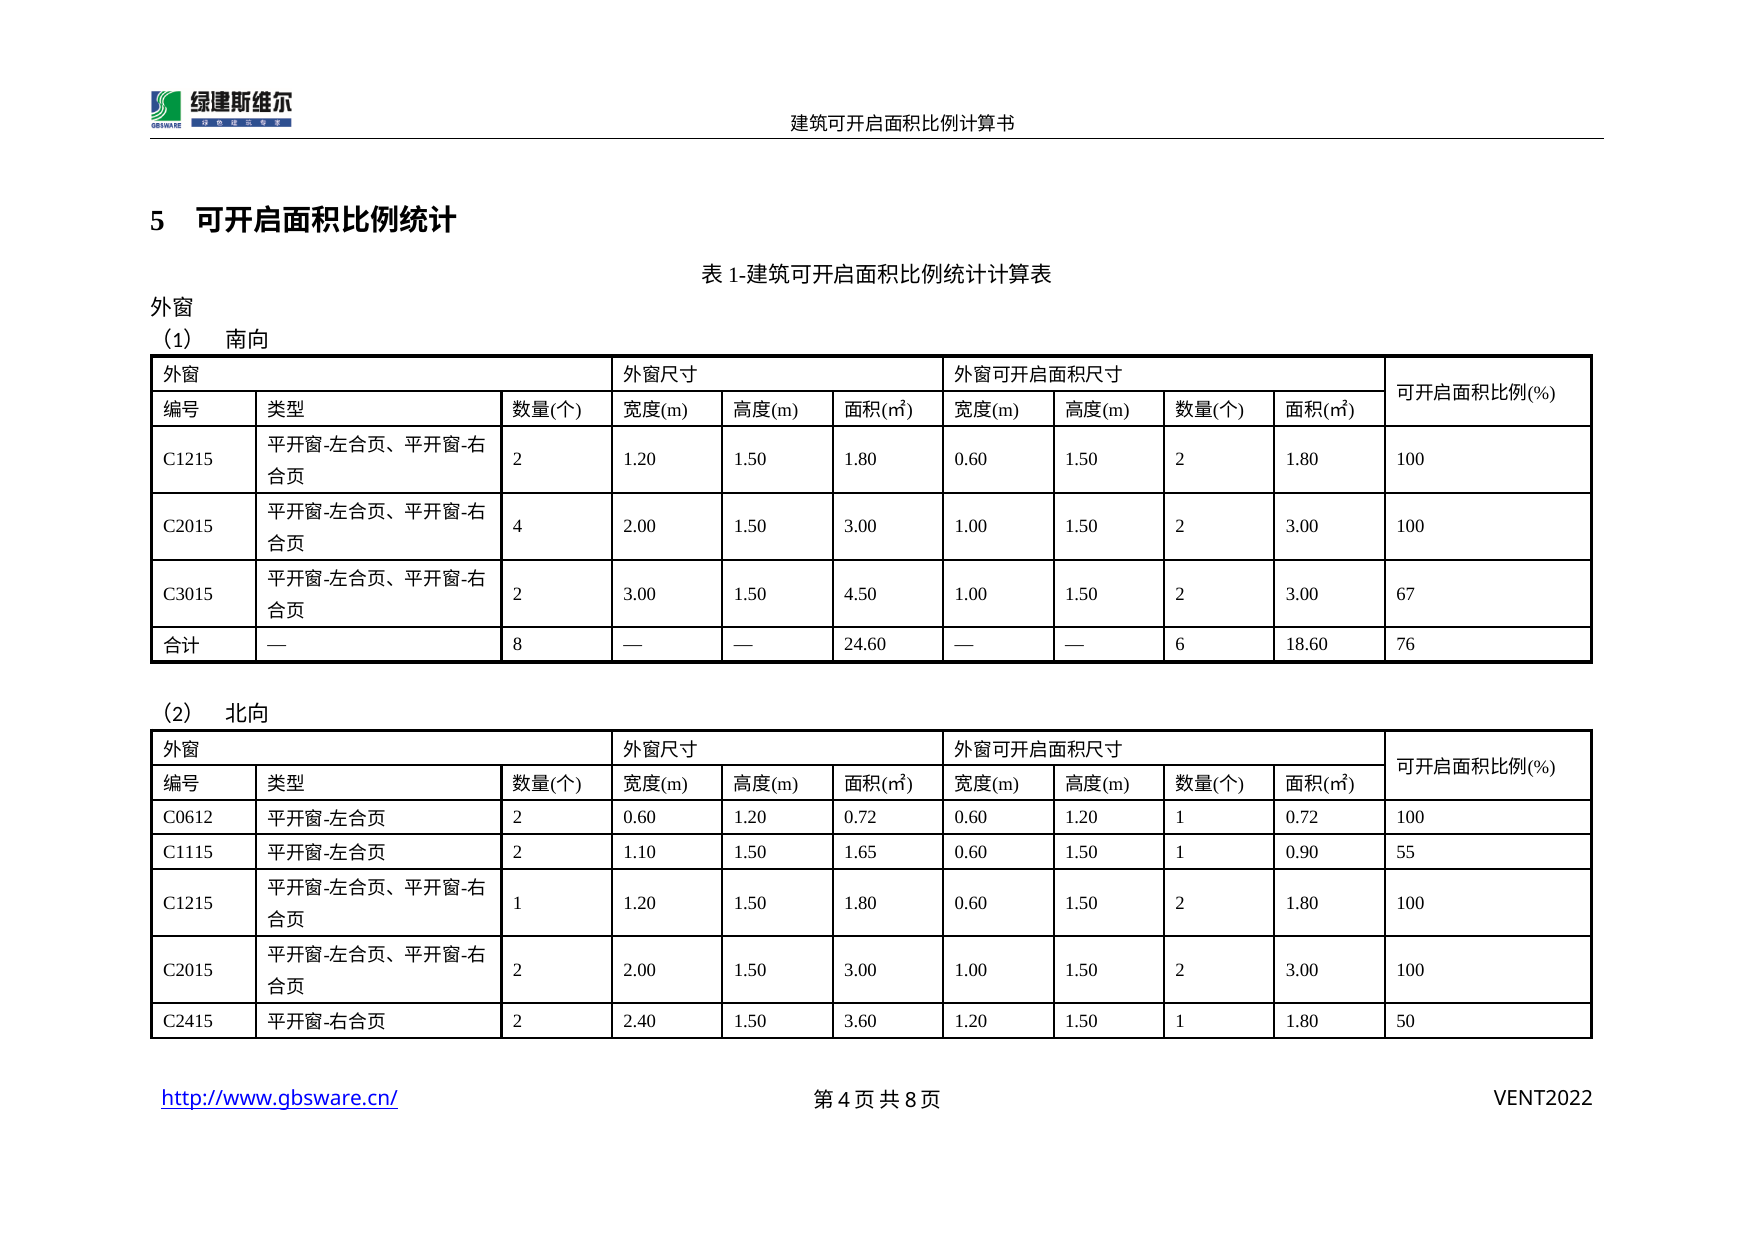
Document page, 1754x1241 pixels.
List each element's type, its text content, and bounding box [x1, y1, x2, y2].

table_cell C2415 [153, 1004, 255, 1037]
table_cell 100 [1386, 870, 1590, 935]
table_cell — [944, 628, 1053, 660]
table_cell 0.90 [1275, 835, 1384, 868]
table_cell 1.20 [613, 427, 721, 492]
table_cell 1.80 [1275, 870, 1384, 935]
text 外窗 [150, 289, 1604, 322]
table_cell 67 [1386, 561, 1590, 626]
table_cell 2.00 [613, 494, 721, 559]
table_cell 1.00 [944, 937, 1053, 1002]
table_cell 18.60 [1275, 628, 1384, 660]
table_cell 1.50 [723, 427, 832, 492]
table_cell 3.00 [1275, 937, 1384, 1002]
table_cell 面积(㎡) [1275, 392, 1384, 424]
table_cell 1.50 [1055, 835, 1163, 868]
table_cell 平开窗-右合页 [257, 1004, 500, 1037]
table_cell 编号 [153, 392, 255, 424]
table_cell 数量(个) [503, 766, 611, 799]
table_header 外窗可开启面积尺寸 [944, 732, 1384, 764]
table_cell 平开窗-左合页、平开窗-右合页 [257, 427, 500, 492]
subtitle 可开启面积比例统计 [150, 186, 1604, 251]
table_cell 平开窗-左合页、平开窗-右合页 [257, 494, 500, 559]
table_cell 3.00 [613, 561, 721, 626]
table_cell 面积(㎡) [1275, 766, 1384, 799]
table_cell 1.50 [1055, 1004, 1163, 1037]
table_cell 1.50 [723, 561, 832, 626]
table_cell 8 [503, 628, 611, 660]
list 南向 [150, 322, 1604, 354]
table_cell — [1055, 628, 1163, 660]
table_cell 2 [503, 561, 611, 626]
table_cell 100 [1386, 801, 1590, 833]
table_cell 3.00 [834, 494, 942, 559]
table_cell 1.50 [1055, 561, 1163, 626]
table_cell 面积(㎡) [834, 392, 942, 424]
table_cell 0.60 [944, 427, 1053, 492]
table_cell 1.20 [944, 1004, 1053, 1037]
table_cell 1.50 [1055, 870, 1163, 935]
table_cell 1.80 [834, 870, 942, 935]
table_cell 1.80 [834, 427, 942, 492]
table_cell 平开窗-左合页 [257, 835, 500, 868]
table_cell 2.40 [613, 1004, 721, 1037]
picture [150, 88, 293, 130]
table_cell 平开窗-左合页 [257, 801, 500, 833]
table_cell 2 [1165, 494, 1273, 559]
table_cell 2 [1165, 937, 1273, 1002]
table_cell C1215 [153, 427, 255, 492]
table_cell 2 [503, 427, 611, 492]
table_cell 1.50 [1055, 494, 1163, 559]
table_header 可开启面积比例(%) [1386, 358, 1590, 424]
table_cell 4.50 [834, 561, 942, 626]
table_cell 3.00 [834, 937, 942, 1002]
table_cell 1.80 [1275, 427, 1384, 492]
table_cell 高度(m) [1055, 392, 1163, 424]
table_cell 76 [1386, 628, 1590, 660]
table_cell 4 [503, 494, 611, 559]
table_cell 数量(个) [1165, 766, 1273, 799]
table_cell 2.00 [613, 937, 721, 1002]
table_cell 类型 [257, 766, 500, 799]
table_header 外窗 [153, 732, 611, 764]
table_cell — [723, 628, 832, 660]
table_header 外窗 [153, 358, 611, 390]
text 表1-建筑可开启面积比例统计计算表 [150, 257, 1604, 289]
table_cell 2 [503, 937, 611, 1002]
table_cell 宽度(m) [613, 766, 721, 799]
table_cell 类型 [257, 392, 500, 424]
table_cell 1.50 [723, 937, 832, 1002]
table_cell 0.60 [944, 870, 1053, 935]
table_cell 高度(m) [723, 392, 832, 424]
table_cell — [613, 628, 721, 660]
table_cell 1.00 [944, 561, 1053, 626]
table_cell 1.10 [613, 835, 721, 868]
table_cell 2 [1165, 870, 1273, 935]
table_header 外窗尺寸 [613, 358, 942, 390]
table_cell C3015 [153, 561, 255, 626]
table_cell 3.00 [1275, 561, 1384, 626]
table_cell 平开窗-左合页、平开窗-右合页 [257, 561, 500, 626]
table_cell 0.72 [1275, 801, 1384, 833]
table_cell 0.72 [834, 801, 942, 833]
table_cell 1 [1165, 801, 1273, 833]
table_cell 1.50 [723, 870, 832, 935]
table_cell 1.65 [834, 835, 942, 868]
table_cell 1.80 [1275, 1004, 1384, 1037]
table_cell C1215 [153, 870, 255, 935]
table_cell 2 [503, 1004, 611, 1037]
table_cell 1.20 [613, 870, 721, 935]
table_cell 0.60 [944, 801, 1053, 833]
table_cell 6 [1165, 628, 1273, 660]
table_cell 1.50 [723, 835, 832, 868]
table_cell 合计 [153, 628, 255, 660]
table_cell C1115 [153, 835, 255, 868]
table_cell 1.50 [723, 494, 832, 559]
table_cell 50 [1386, 1004, 1590, 1037]
table_cell 宽度(m) [613, 392, 721, 424]
table_cell 1.20 [723, 801, 832, 833]
table_header 可开启面积比例(%) [1386, 732, 1590, 799]
table_cell 100 [1386, 494, 1590, 559]
table_cell 高度(m) [1055, 766, 1163, 799]
table_cell 1.50 [1055, 427, 1163, 492]
table_cell 3.60 [834, 1004, 942, 1037]
table_cell 2 [503, 835, 611, 868]
table_cell 平开窗-左合页、平开窗-右合页 [257, 937, 500, 1002]
table_cell 1 [503, 870, 611, 935]
table_cell 2 [1165, 427, 1273, 492]
table_cell C2015 [153, 494, 255, 559]
table_cell 2 [1165, 561, 1273, 626]
table_cell 1 [1165, 1004, 1273, 1037]
table_cell 24.60 [834, 628, 942, 660]
table_header 外窗可开启面积尺寸 [944, 358, 1384, 390]
table_cell 面积(㎡) [834, 766, 942, 799]
table_cell 高度(m) [723, 766, 832, 799]
table_cell 2 [503, 801, 611, 833]
table_cell 宽度(m) [944, 392, 1053, 424]
list 北向 [150, 696, 1604, 728]
table_cell 1 [1165, 835, 1273, 868]
table_header 外窗尺寸 [613, 732, 942, 764]
table_cell 1.50 [1055, 937, 1163, 1002]
table_cell 平开窗-左合页、平开窗-右合页 [257, 870, 500, 935]
table_cell 100 [1386, 937, 1590, 1002]
table_cell 0.60 [613, 801, 721, 833]
table_cell 1.50 [723, 1004, 832, 1037]
table_cell C2015 [153, 937, 255, 1002]
table_cell 55 [1386, 835, 1590, 868]
table_cell 3.00 [1275, 494, 1384, 559]
table_cell — [257, 628, 500, 660]
table_cell 宽度(m) [944, 766, 1053, 799]
table_cell 0.60 [944, 835, 1053, 868]
table_cell 数量(个) [1165, 392, 1273, 424]
table_cell 数量(个) [503, 392, 611, 424]
table_cell 1.00 [944, 494, 1053, 559]
table_cell 1.20 [1055, 801, 1163, 833]
table_cell C0612 [153, 801, 255, 833]
table_cell 编号 [153, 766, 255, 799]
table_cell 100 [1386, 427, 1590, 492]
